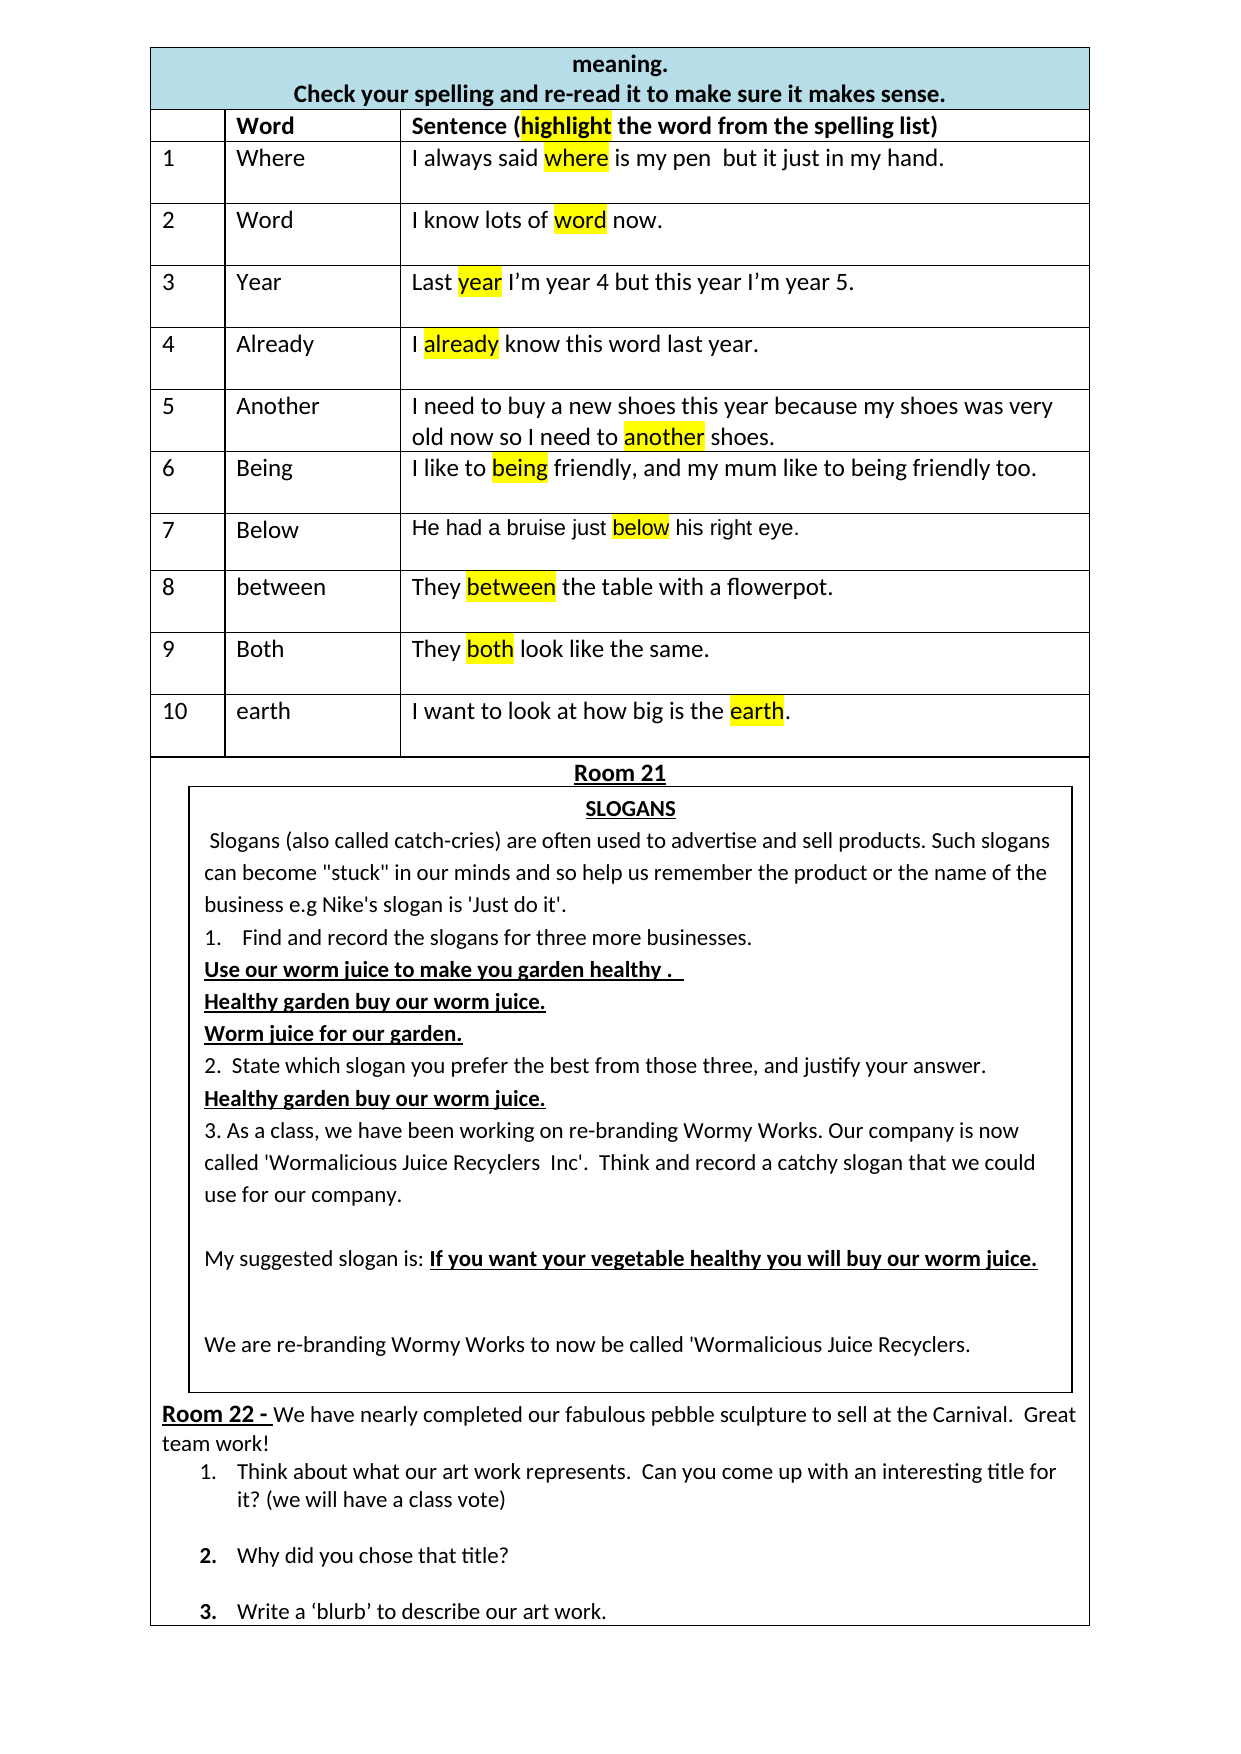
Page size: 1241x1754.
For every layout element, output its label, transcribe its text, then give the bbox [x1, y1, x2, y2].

table_cell Sentence (highlight the word from the spelling list) [401, 110, 521, 141]
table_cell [151, 48, 1089, 109]
table_cell 7 [151, 514, 224, 570]
table_cell 10 [151, 695, 224, 756]
table_cell Last year I’m year 4 but this year I’m year 5. [401, 266, 1089, 327]
table_cell I like to being friendly, and my mum like to being friendly too. [401, 452, 1089, 513]
table_cell 1 [151, 142, 224, 203]
table_cell 6 [151, 452, 224, 513]
table_cell Being [226, 452, 400, 513]
table_cell Year [226, 266, 400, 327]
table_cell 5 [151, 390, 224, 451]
table_cell I always said where is my pen but it just in my hand. [401, 142, 1089, 203]
table_cell 8 [151, 571, 224, 632]
table_cell Word [226, 204, 400, 265]
table_cell Already [226, 328, 400, 389]
table_cell Sentence (highlight the word from the spelling list) [612, 110, 1089, 141]
table_cell 4 [151, 328, 224, 389]
table_cell I want to look at how big is the earth. [401, 695, 1089, 756]
table_cell I know lots of word now. [401, 204, 1089, 265]
table_cell Another [226, 390, 400, 451]
table_cell earth [226, 695, 400, 756]
table_cell between [226, 571, 400, 632]
table_cell They both look like the same. [401, 633, 1089, 694]
table_cell 9 [151, 633, 224, 694]
table_cell They between the table with a flowerpot. [401, 571, 1089, 632]
table_cell I need to buy a new shoes this year because my shoes was very old now so I need to another shoes. [401, 390, 1089, 451]
table_cell Where [226, 142, 400, 203]
table_cell 3 [151, 266, 224, 327]
table_cell Room 21 Room 22 - We have nearly completed our fabulous pebble sculpture to sell at the Carnival. Great team work! Think about what our art work represents. Can you come up with an interesting title for it? (we will have a class vote) Why did you chose that title? Write a ‘blurb’ to describe our art work. [151, 758, 1089, 1625]
table_cell Both [226, 633, 400, 694]
table_cell Word [226, 110, 400, 141]
table_cell [151, 110, 224, 141]
table_cell He had a bruise just below his right eye. [401, 514, 1089, 570]
table_cell I already know this word last year. [401, 328, 1089, 389]
table_cell 2 [151, 204, 224, 265]
table_cell Below [226, 514, 400, 570]
